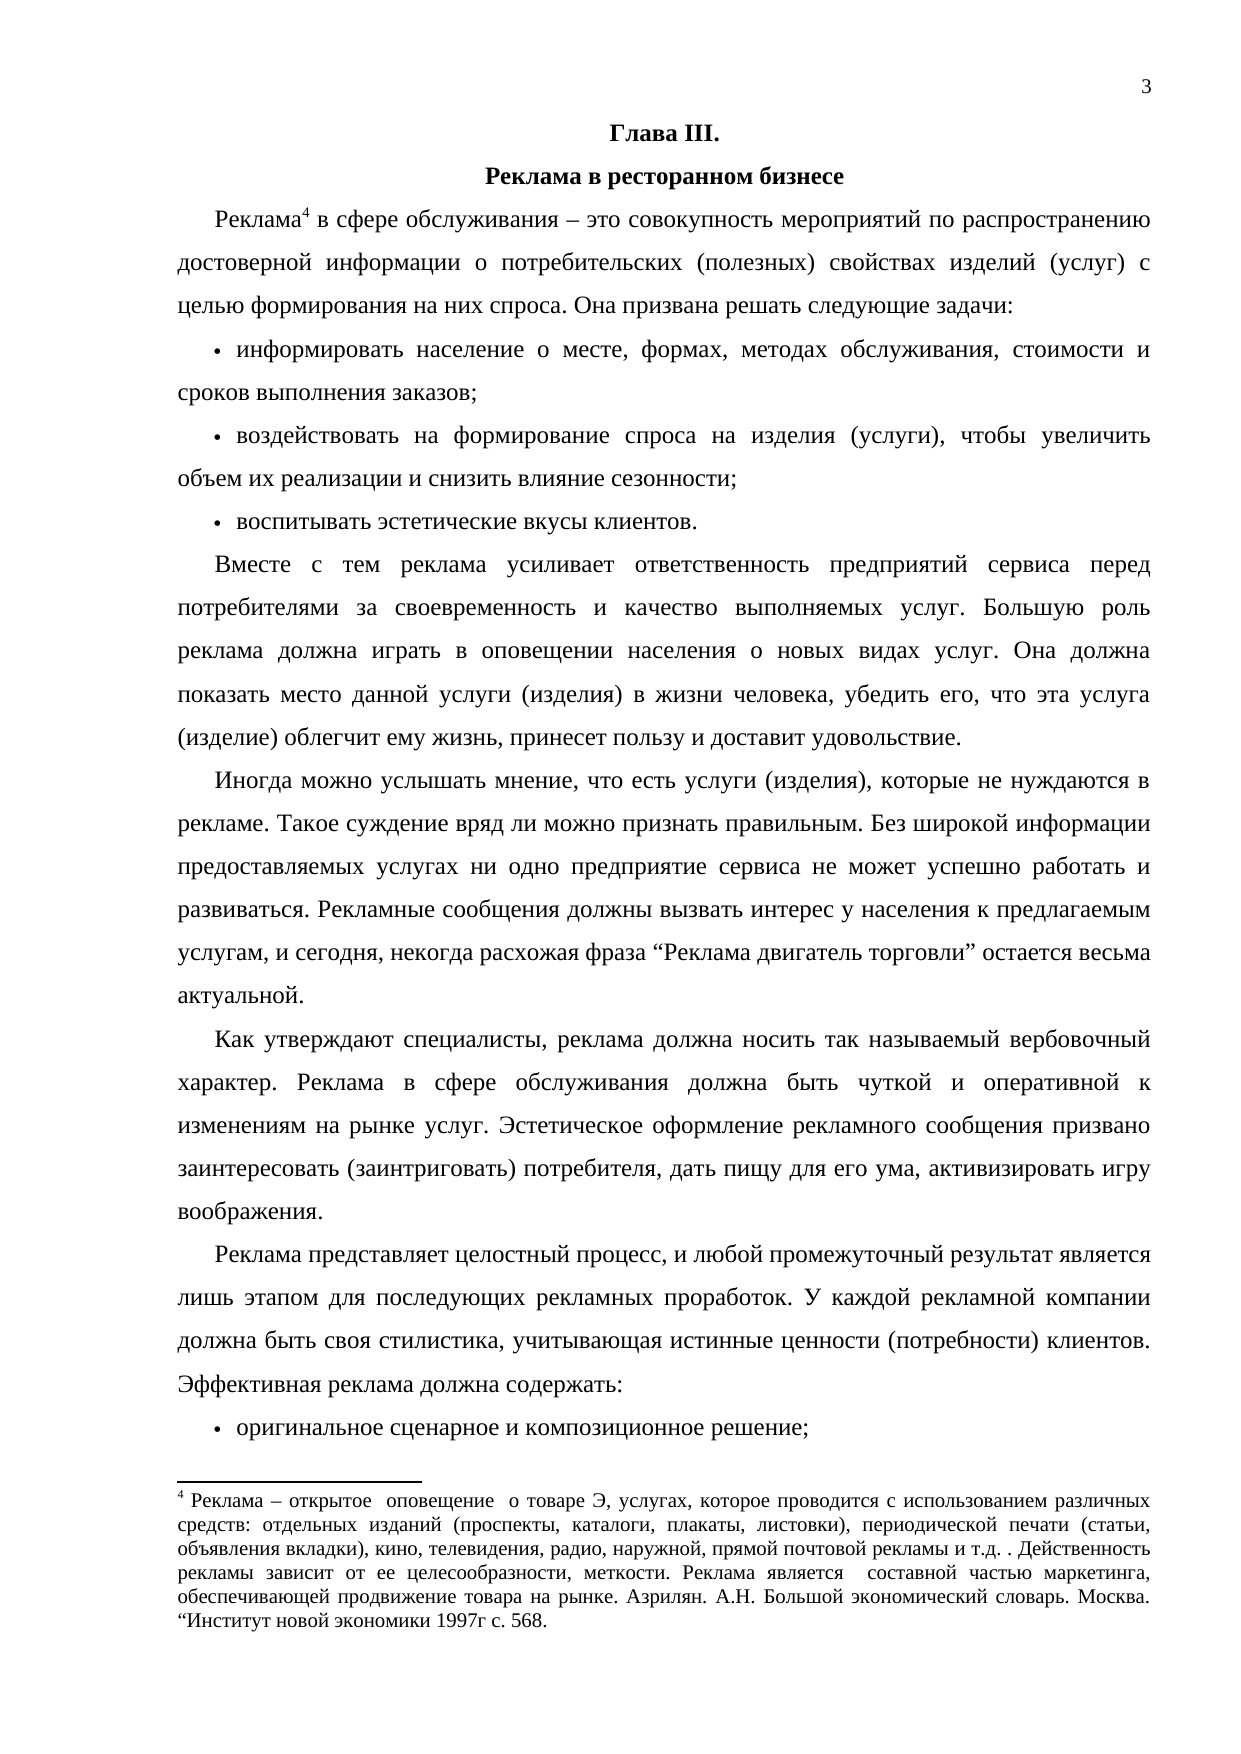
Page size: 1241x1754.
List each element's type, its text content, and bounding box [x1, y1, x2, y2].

text Как утверждают специалисты, реклама должна носить так называемый вербовочный характер. Реклама в сфере обслуживания должна быть чуткой и оперативной к изменениям на рынке услуг. Эстетическое оформление рекламного сообщения призвано заинтересовать (заинтриговать) потребителя, дать пищу для его ума, активизировать игру воображения. [177, 1024, 1152, 1225]
list воздействовать на формирование спроса на изделия (услуги), чтобы увеличить объем их реализации и снизить влияние сезонности; [177, 420, 1152, 492]
text Глава III. [177, 118, 1152, 147]
text Вместе с тем реклама усиливает ответственность предприятий сервиса перед потребителями за своевременность и качество выполняемых услуг. Большую роль реклама должна играть в оповещении населения о новых видах услуг. Она должна показать место данной услуги (изделия) в жизни человека, убедить его, что эта услуга (изделие) облегчит ему жизнь, принесет пользу и доставит удовольствие. [177, 549, 1152, 751]
list информировать население о месте, формах, методах обслуживания, стоимости и сроков выполнения заказов; [177, 334, 1152, 406]
list оригинальное сценарное и композиционное решение; [177, 1412, 1152, 1441]
text Реклама в ресторанном бизнесе [177, 161, 1152, 190]
text Реклама представляет целостный процесс, и любой промежуточный результат является лишь этапом для последующих рекламных проработок. У каждой рекламной компании должна быть своя стилистика, учитывающая истинные ценности (потребности) клиентов. Эффективная реклама должна содержать: [177, 1239, 1152, 1397]
text Реклама в сфере обслуживания – это совокупность мероприятий по распространению достоверной информации о потребительских (полезных) свойствах изделий (услуг) с целью формирования на них спроса. Она призвана решать следующие задачи: [177, 204, 1152, 319]
text Иногда можно услышать мнение, что есть услуги (изделия), которые не нуждаются в рекламе. Такое суждение вряд ли можно признать правильным. Без широкой информации предоставляемых услугах ни одно предприятие сервиса не может успешно работать и развиваться. Рекламные сообщения должны вызвать интерес у населения к предлагаемым услугам, и сегодня, некогда расхожая фраза “Реклама двигатель торговли” остается весьма актуальной. [177, 765, 1152, 1009]
list воспитывать эстетические вкусы клиентов. [177, 506, 1152, 535]
